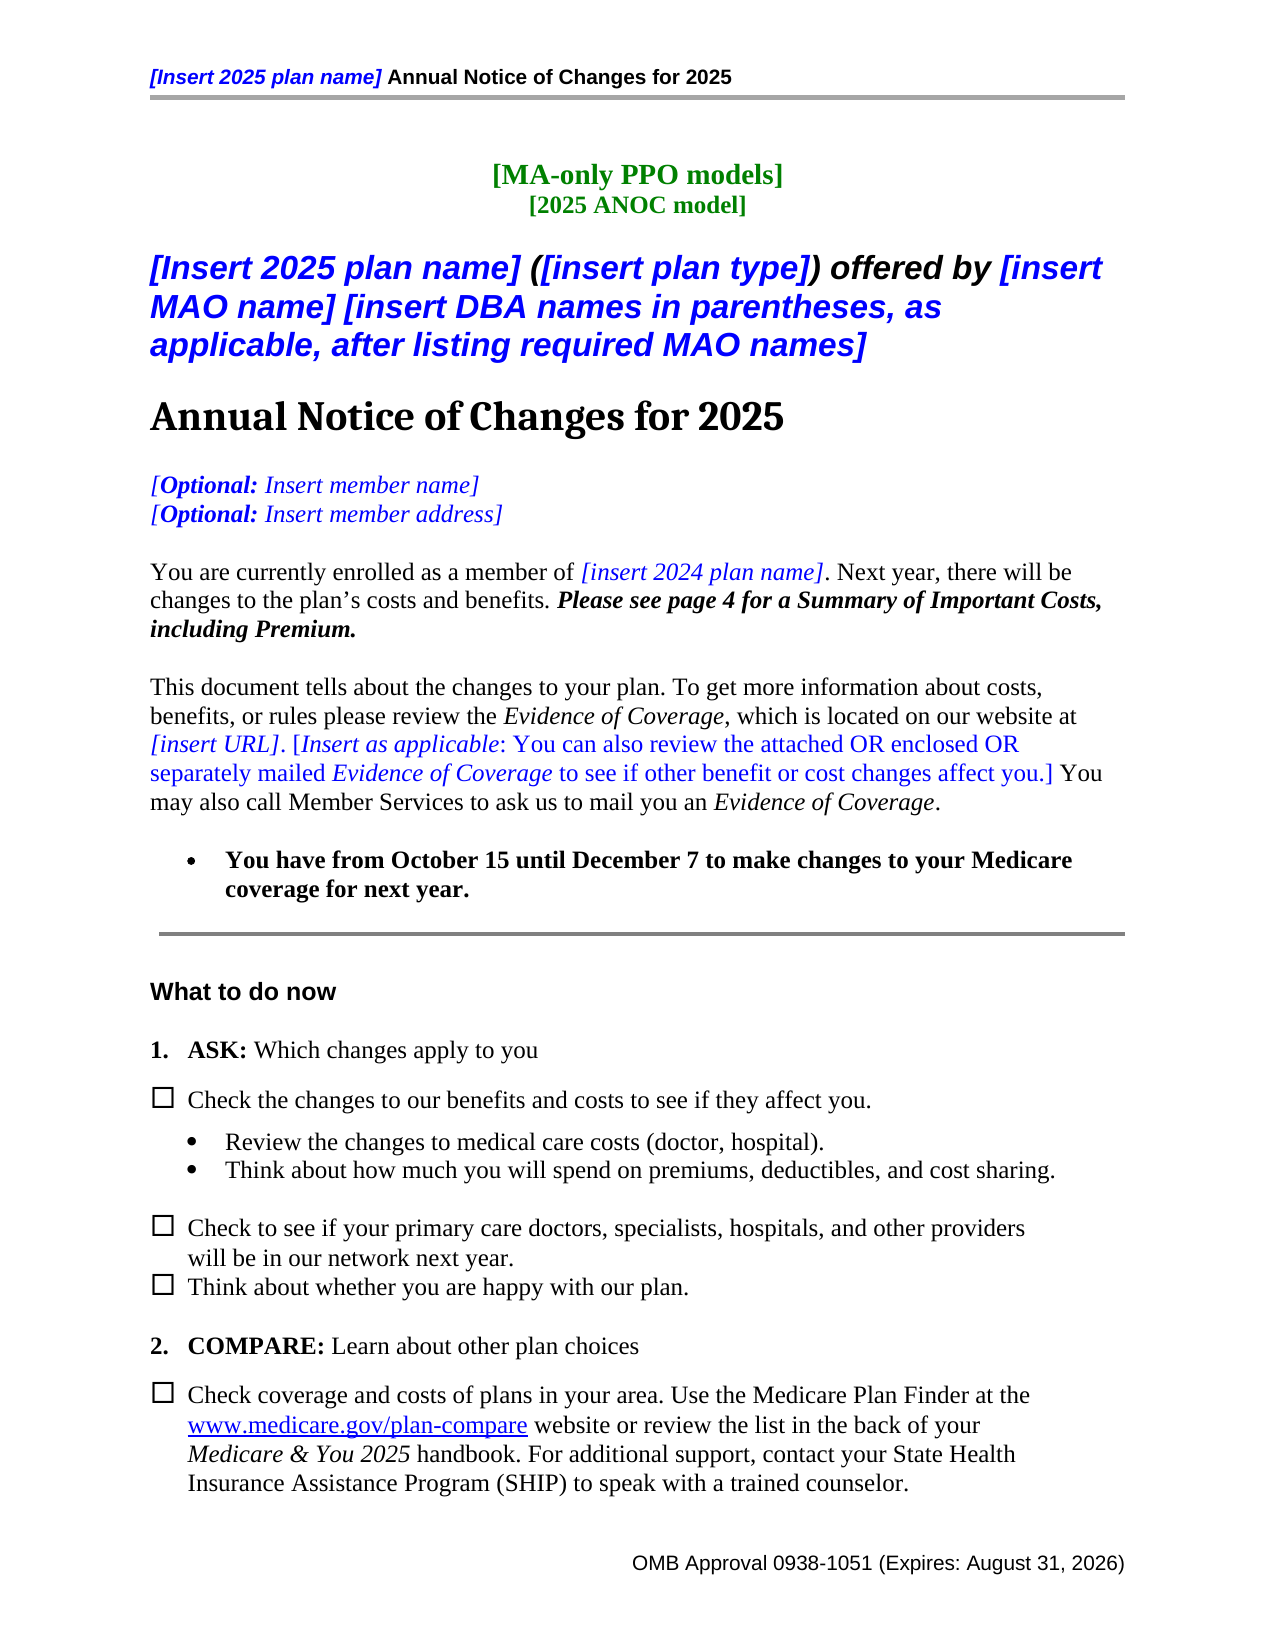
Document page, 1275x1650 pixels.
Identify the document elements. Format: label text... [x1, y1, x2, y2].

list Think about whether you are happy with our plan. [150, 1276, 1050, 1306]
subtitle What to do now [150, 977, 1125, 1006]
list Check to see if your primary care doctors, specialists, hospitals, and other providers will be in our network next year. [150, 1218, 1050, 1276]
text [Insert 2025 plan name] ([insert plan type]) offered by [insert MAO name] [insert DBA names in parentheses, as applicable, after listing required MAO names] [150, 248, 1125, 364]
list COMPARE: Learn about other plan choices [150, 1335, 1050, 1364]
subtitle Annual Notice of Changes for 2025 [150, 393, 1125, 441]
list Check the changes to our benefits and costs to see if they affect you. [150, 1085, 1050, 1114]
list Think about how much you will spend on premiums, deductibles, and cost sharing. [187, 1168, 1125, 1197]
text You are currently enrolled as a member of [insert 2024 plan name]. Next year, there will be changes to the plan’s costs and benefits. Please see page 4 for a Summary of Important Costs, including Premium. [150, 557, 1125, 643]
text [Optional: Insert member name] [Optional: Insert member address] [150, 470, 1125, 527]
text [MA-only PPO models] [2025 ANOC model] [150, 157, 1125, 219]
list ASK: Which changes apply to you [150, 1035, 1050, 1064]
text This document tells about the changes to your plan. To get more information about costs, benefits, or rules please review the Evidence of Coverage, which is located on our website at [insert URL]. [Insert as applicable: You can also review the attached OR enclosed OR separately mailed Evidence of Coverage to see if other benefit or cost changes affect you.] You may also call Member Services to ask us to mail you an Evidence of Coverage. [150, 672, 1125, 816]
list Review the changes to medical care costs (doctor, hospital). [187, 1127, 1125, 1156]
list You have from October 15 until December 7 to make changes to your Medicare coverage for next year. [187, 845, 1125, 902]
list Check coverage and costs of plans in your area. Use the Medicare Plan Finder at the www.medicare.gov/plan-compare website or review the list in the back of your Medicare & You 2025 handbook. For additional support, contact your State Health Insurance Assistance Program (SHIP) to speak with a trained counselor. [150, 1384, 1050, 1501]
